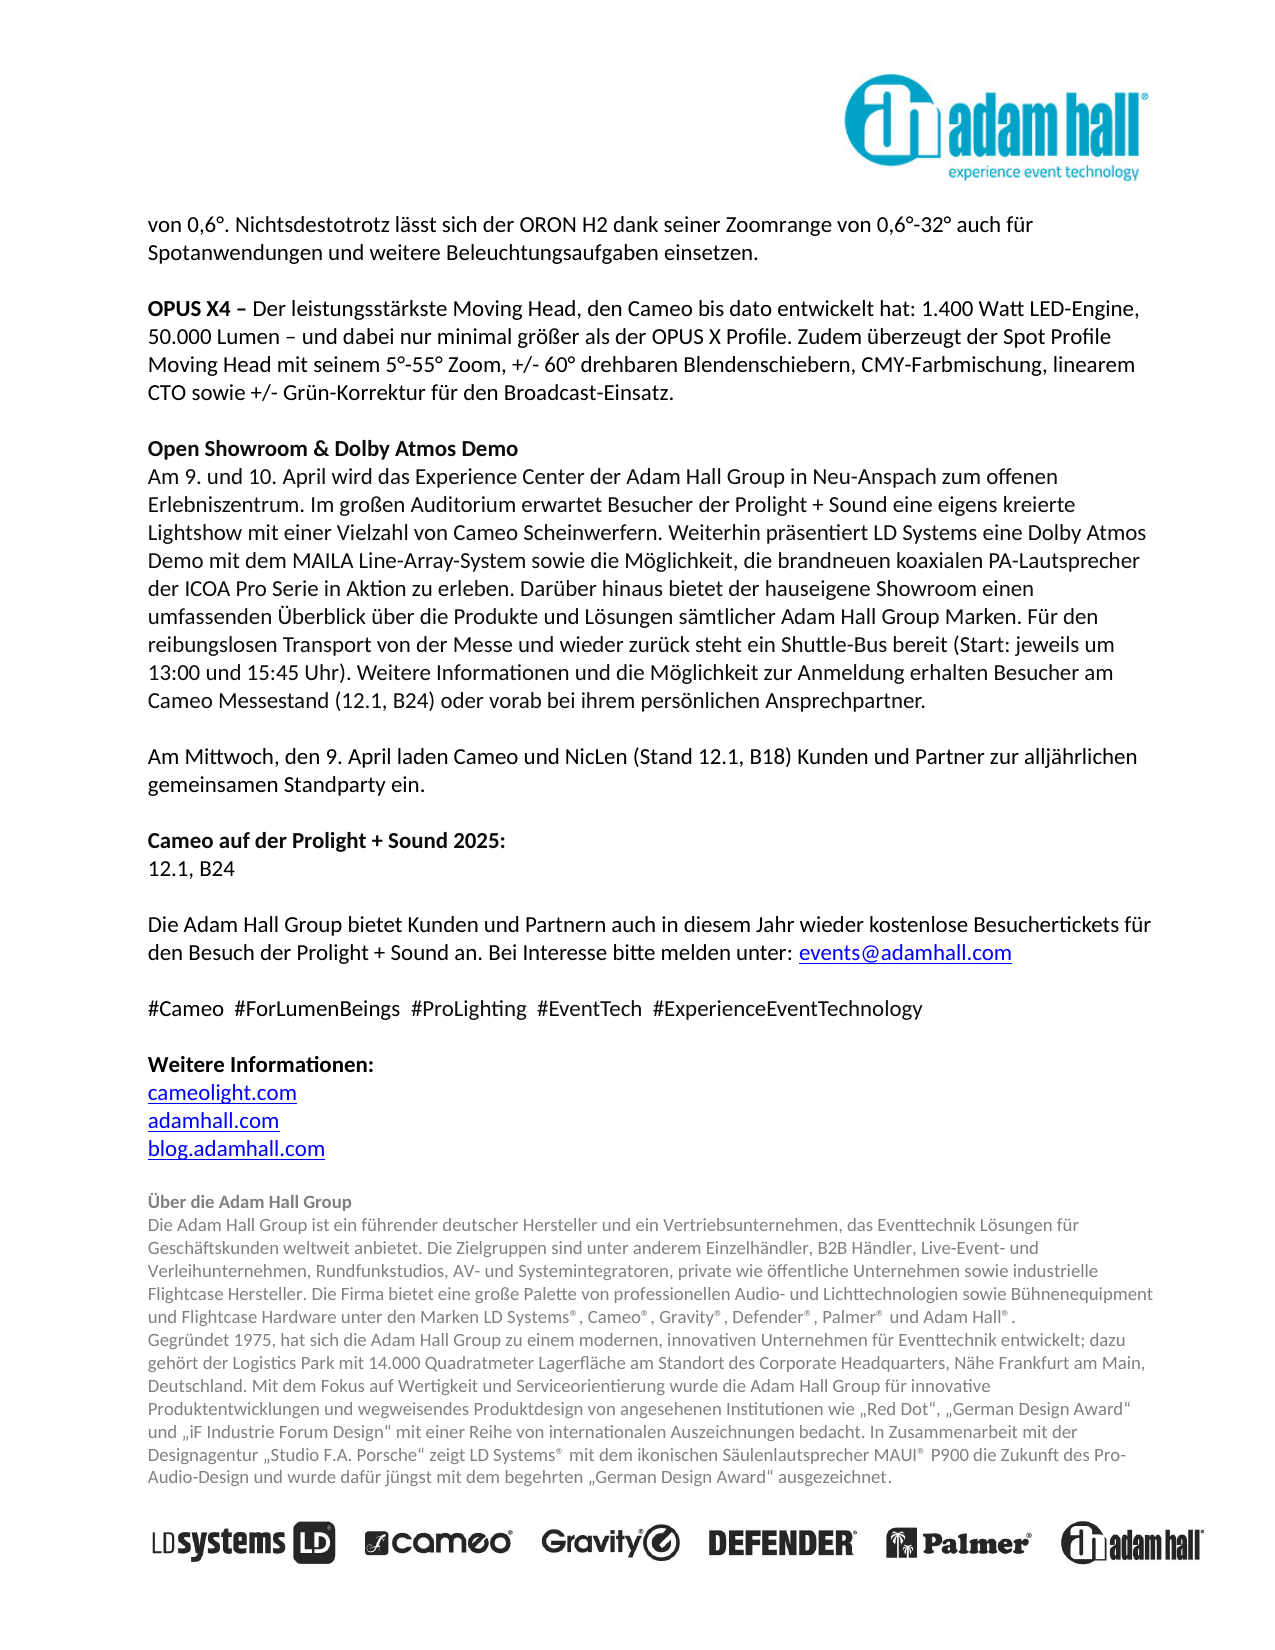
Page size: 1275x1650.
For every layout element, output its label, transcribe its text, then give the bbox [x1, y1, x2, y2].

text Die Adam Hall Group bietet Kunden und Partnern auch in diesem Jahr wieder kostenlose Besuchertickets für den Besuch der Prolight + Sound an. Bei Interesse bitte melden unter: events@adamhall.com [148, 910, 1158, 966]
text Am Mittwoch, den 9. April laden Cameo und NicLen (Stand 12.1, B18) Kunden und Partner zur alljährlichen gemeinsamen Standparty ein. [148, 742, 1158, 798]
picture [835, 73, 1158, 182]
text Weitere Informationen: [148, 1051, 1158, 1078]
text Am 9. und 10. April wird das Experience Center der Adam Hall Group in Neu-Anspach zum offenen Erlebniszentrum. Im großen Auditorium erwartet Besucher der Prolight + Sound eine eigens kreierte Lightshow mit einer Vielzahl von Cameo Scheinwerfern. Weiterhin präsentiert LD Systems eine Dolby Atmos Demo mit dem MAILA Line-Array-System sowie die Möglichkeit, die brandneuen koaxialen PA-Lautsprecher der ICOA Pro Serie in Aktion zu erleben. Darüber hinaus bietet der hauseigene Showroom einen umfassenden Überblick über die Produkte und Lösungen sämtlicher Adam Hall Group Marken. Für den reibungslosen Transport von der Messe und wieder zurück steht ein Shuttle-Bus bereit (Start: jeweils um 13:00 und 15:45 Uhr). Weitere Informationen und die Möglichkeit zur Anmeldung erhalten Besucher am Cameo Messestand (12.1, B24) oder vorab bei ihrem persönlichen Ansprechpartner. [148, 462, 1158, 714]
text Über die Adam Hall Group [148, 1191, 1158, 1213]
text Die Adam Hall Group ist ein führender deutscher Hersteller und ein Vertriebsunternehmen, das Eventtechnik Lösungen für Geschäftskunden weltweit anbietet. Die Zielgruppen sind unter anderem Einzelhändler, B2B Händler, Live-Event- und Verleihunternehmen, Rundfunkstudios, AV- und Systemintegratoren, private wie öffentliche Unternehmen sowie industrielle Flightcase Hersteller. Die Firma bietet eine große Palette von professionellen Audio- und Lichttechnologien sowie Bühnenequipment und Flightcase Hardware unter den Marken LD Systems®, Cameo®, Gravity®, Defender®, Palmer® und Adam Hall®. [148, 1213, 1158, 1328]
picture [147, 1509, 1207, 1576]
text OPUS X4 – Der leistungsstärkste Moving Head, den Cameo bis dato entwickelt hat: 1.400 Watt LED-Engine, 50.000 Lumen – und dabei nur minimal größer als der OPUS X Profile. Zudem überzeugt der Spot Profile Moving Head mit seinem 5°-55° Zoom, +/- 60° drehbaren Blendenschiebern, CMY-Farbmischung, linearem CTO sowie +/- Grün-Korrektur für den Broadcast-Einsatz. [148, 294, 1158, 406]
text cameolight.com [148, 1078, 1158, 1107]
text #Cameo #ForLumenBeings #ProLighting #EventTech #ExperienceEventTechnology [148, 994, 1158, 1022]
text Cameo auf der Prolight + Sound 2025: [148, 826, 1158, 854]
text adamhall.com blog.adamhall.com [148, 1107, 1158, 1163]
text Open Showroom & Dolby Atmos Demo [148, 434, 1158, 462]
text 12.1, B24 [148, 854, 1158, 882]
text Gegründet 1975, hat sich die Adam Hall Group zu einem modernen, innovativen Unternehmen für Eventtechnik entwickelt; dazu gehört der Logistics Park mit 14.000 Quadratmeter Lagerfläche am Standort des Corporate Headquarters, Nähe Frankfurt am Main, Deutschland. Mit dem Fokus auf Wertigkeit und Serviceorientierung wurde die Adam Hall Group für innovative Produktentwicklungen und wegweisendes Produktdesign von angesehenen Institutionen wie „Red Dot“, „German Design Award“ und „iF Industrie Forum Design“ mit einer Reihe von internationalen Auszeichnungen bedacht. In Zusammenarbeit mit der Designagentur „Studio F.A. Porsche“ zeigt LD Systems® mit dem ikonischen Säulenlautsprecher MAUI® P900 die Zukunft des Pro-Audio-Design und wurde dafür jüngst mit dem begehrten „German Design Award“ ausgezeichnet. [148, 1328, 1158, 1488]
